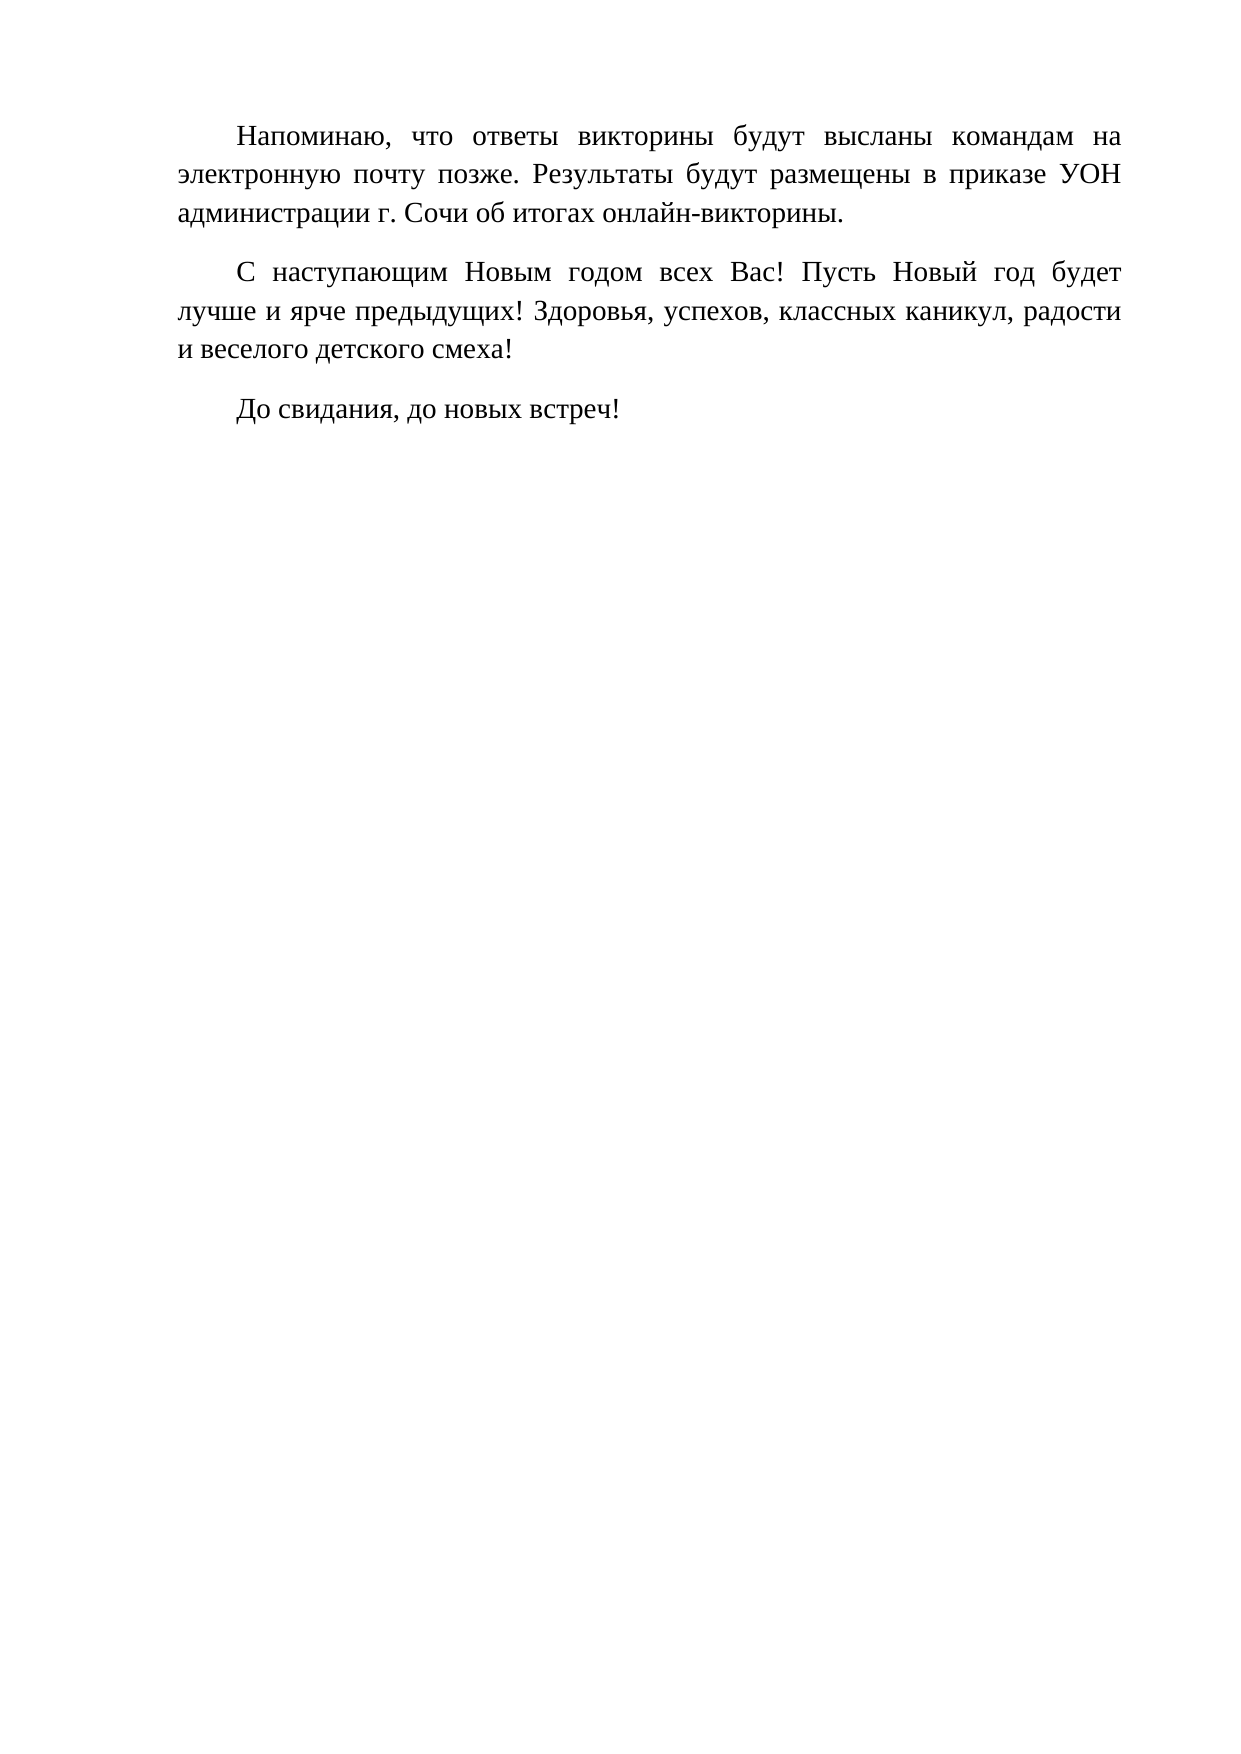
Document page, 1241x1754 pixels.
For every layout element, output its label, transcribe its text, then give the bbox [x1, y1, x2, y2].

text До свидания, до новых встреч! [177, 391, 1122, 424]
text С наступающим Новым годом всех Вас! Пусть Новый год будет лучше и ярче предыдущих! Здоровья, успехов, классных каникул, радости и веселого детского смеха! [177, 254, 1122, 365]
text Напоминаю, что ответы викторины будут высланы командам на электронную почту позже. Результаты будут размещены в приказе УОН администрации г. Сочи об итогах онлайн-викторины. [177, 118, 1122, 229]
